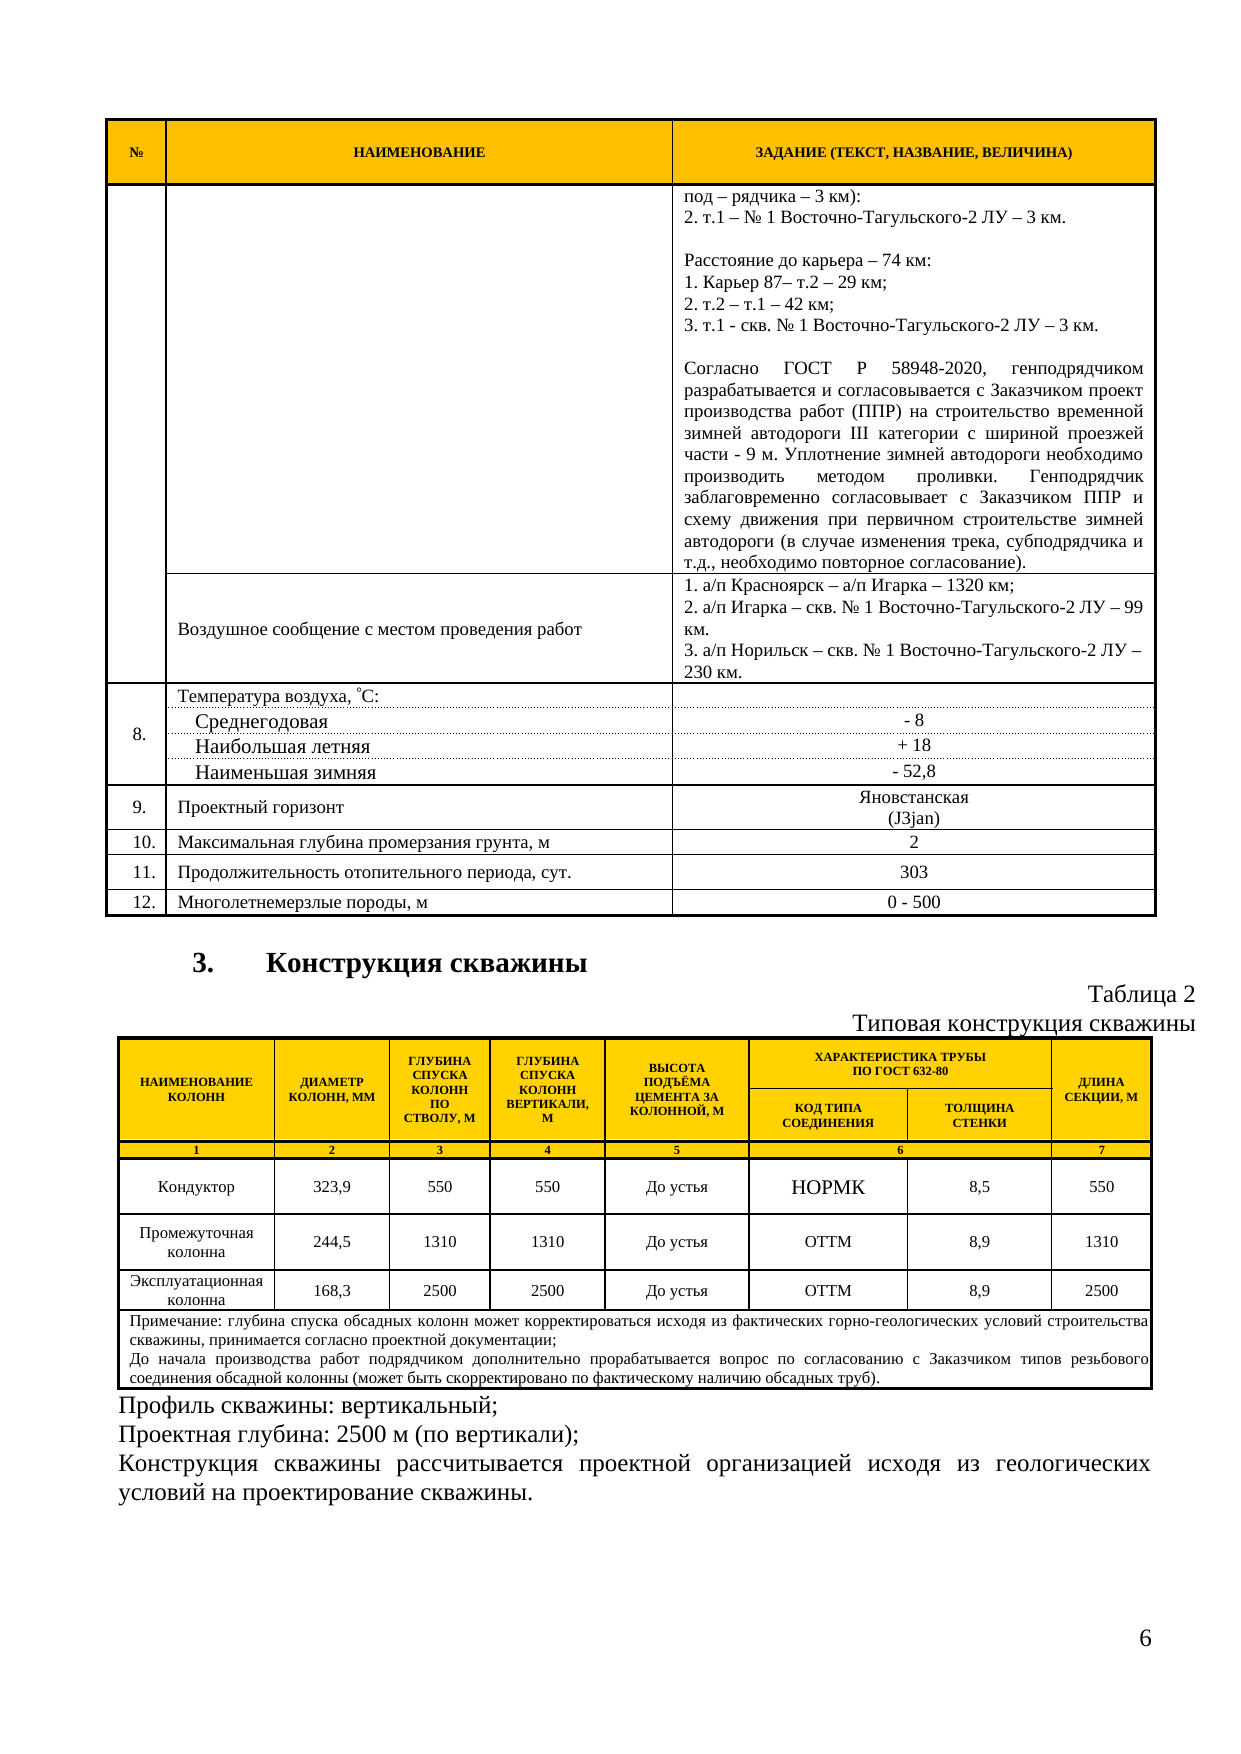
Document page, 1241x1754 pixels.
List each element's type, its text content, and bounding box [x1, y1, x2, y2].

table_cell Многолетнемерзлые породы, м [167, 890, 672, 913]
table_cell Яновстанская (J3jan) [673, 786, 1154, 829]
table_cell Толщина стенки [908, 1089, 1051, 1139]
table_cell [108, 890, 165, 913]
table_cell Максимальная глубина промерзания грунта, м [167, 830, 672, 854]
table_header ГЛУБИНА СПУСКА КОЛОНН вертикали, М [491, 1040, 604, 1139]
table_cell Эксплуатационная колонна [120, 1271, 274, 1309]
table_header Характеристика трубы по ГОСТ 632-80 [750, 1040, 1051, 1088]
table_cell 3 [390, 1143, 489, 1157]
table_cell 168,3 [275, 1271, 389, 1309]
table_cell Кондуктор [120, 1160, 274, 1213]
table_header НАИМЕНОВАНИЕ КОЛОНН [120, 1040, 274, 1139]
table_cell 8,9 [908, 1271, 1051, 1309]
table_cell 550 [491, 1160, 604, 1213]
table_cell До устья [606, 1271, 748, 1309]
list Таблица 2 [193, 979, 1196, 1008]
table_cell 1310 [390, 1215, 489, 1269]
table_cell Примечание: глубина спуска обсадных колонн может корректироваться исходя из фактических горно-геологических условий строительства скважины, принимается согласно проектной документации; До начала производства работ подрядчиком дополнительно прорабатывается вопрос по согласованию с Заказчиком типов резьбового соединения обсадной колонны (может быть скорректировано по фактическому наличию обсадных труб). [120, 1311, 1150, 1387]
table_header ГЛУБИНА СПУСКА КОЛОНН по стволу, М [390, 1040, 489, 1139]
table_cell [673, 186, 1154, 573]
table_cell 2500 [1052, 1271, 1150, 1309]
table_cell 8,5 [908, 1160, 1051, 1213]
table_cell 2 [275, 1143, 389, 1157]
table_cell 1. а/п Красноярск – а/п Игарка – 1320 км; 2. а/п Игарка – скв. № 1 Восточно-Тагульского-2 ЛУ – 99 км. 3. а/п Норильск – скв. № 1 Восточно-Тагульского-2 ЛУ – 230 км. [673, 574, 1154, 682]
table_cell 244,5 [275, 1215, 389, 1269]
table_cell 2 [673, 830, 1154, 854]
table_cell - 8 [673, 707, 1154, 733]
table_cell - 52,8 [673, 758, 1154, 784]
table_cell [673, 684, 1154, 707]
table_cell 2500 [491, 1271, 604, 1309]
table_cell [108, 830, 165, 854]
table_cell 5 [606, 1143, 748, 1157]
table_cell 1 [120, 1143, 274, 1157]
table_cell ОТТМ [750, 1215, 907, 1269]
table_cell [108, 855, 165, 888]
table_cell 4 [491, 1143, 604, 1157]
table_cell 8,9 [908, 1215, 1051, 1269]
table_header наименование [167, 121, 672, 183]
text Профиль скважины: вертикальный; [118, 1390, 1152, 1419]
table_cell [108, 684, 165, 784]
table_cell 303 [673, 855, 1154, 888]
table_cell 550 [390, 1160, 489, 1213]
subtitle Конструкция скважины [192, 945, 1152, 979]
table_cell ОТТМ [750, 1271, 907, 1309]
table_cell [108, 786, 165, 829]
list Типовая конструкция скважины [193, 1008, 1196, 1036]
table_cell Наименьшая зимняя [167, 758, 672, 784]
text Проектная глубина: 2500 м (по вертикали); [118, 1419, 1152, 1448]
text Конструкция скважины рассчитывается проектной организацией исходя из геологических условий на проектирование скважины. [118, 1448, 1152, 1505]
table_cell 1310 [491, 1215, 604, 1269]
table_cell Температура воздуха, С: [167, 684, 672, 707]
table_header Длина секции, м [1052, 1040, 1150, 1139]
table_cell Среднегодовая [167, 707, 672, 733]
table_cell Воздушное сообщение с местом проведения работ [167, 574, 672, 682]
table_cell Продолжительность отопительного периода, сут. [167, 855, 672, 888]
table_header ДИАМЕТР КОЛОНН, ММ [275, 1040, 389, 1139]
table_header ВЫСОТА ПОДЪЁМА ЦЕМЕНТА ЗА КОЛОННОЙ, М [606, 1040, 748, 1139]
table_cell До устья [606, 1160, 748, 1213]
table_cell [167, 186, 672, 573]
table_cell 0 - 500 [673, 890, 1154, 913]
table_cell 323,9 [275, 1160, 389, 1213]
table_cell До устья [606, 1215, 748, 1269]
table_cell НОРМК [750, 1160, 907, 1213]
table_cell 550 [1052, 1160, 1150, 1213]
table_cell Промежуточная колонна [120, 1215, 274, 1269]
table_cell 7 [1052, 1143, 1150, 1157]
table_cell 6 [750, 1143, 1051, 1157]
table_cell Проектный горизонт [167, 786, 672, 829]
table_header № [108, 121, 165, 183]
table_cell код типа соединения [750, 1089, 907, 1139]
table_cell 2500 [390, 1271, 489, 1309]
table_header задание (текст, название, величина) [673, 121, 1154, 183]
table_cell 1310 [1052, 1215, 1150, 1269]
table_cell + 18 [673, 733, 1154, 758]
table_cell Наибольшая летняя [167, 733, 672, 758]
